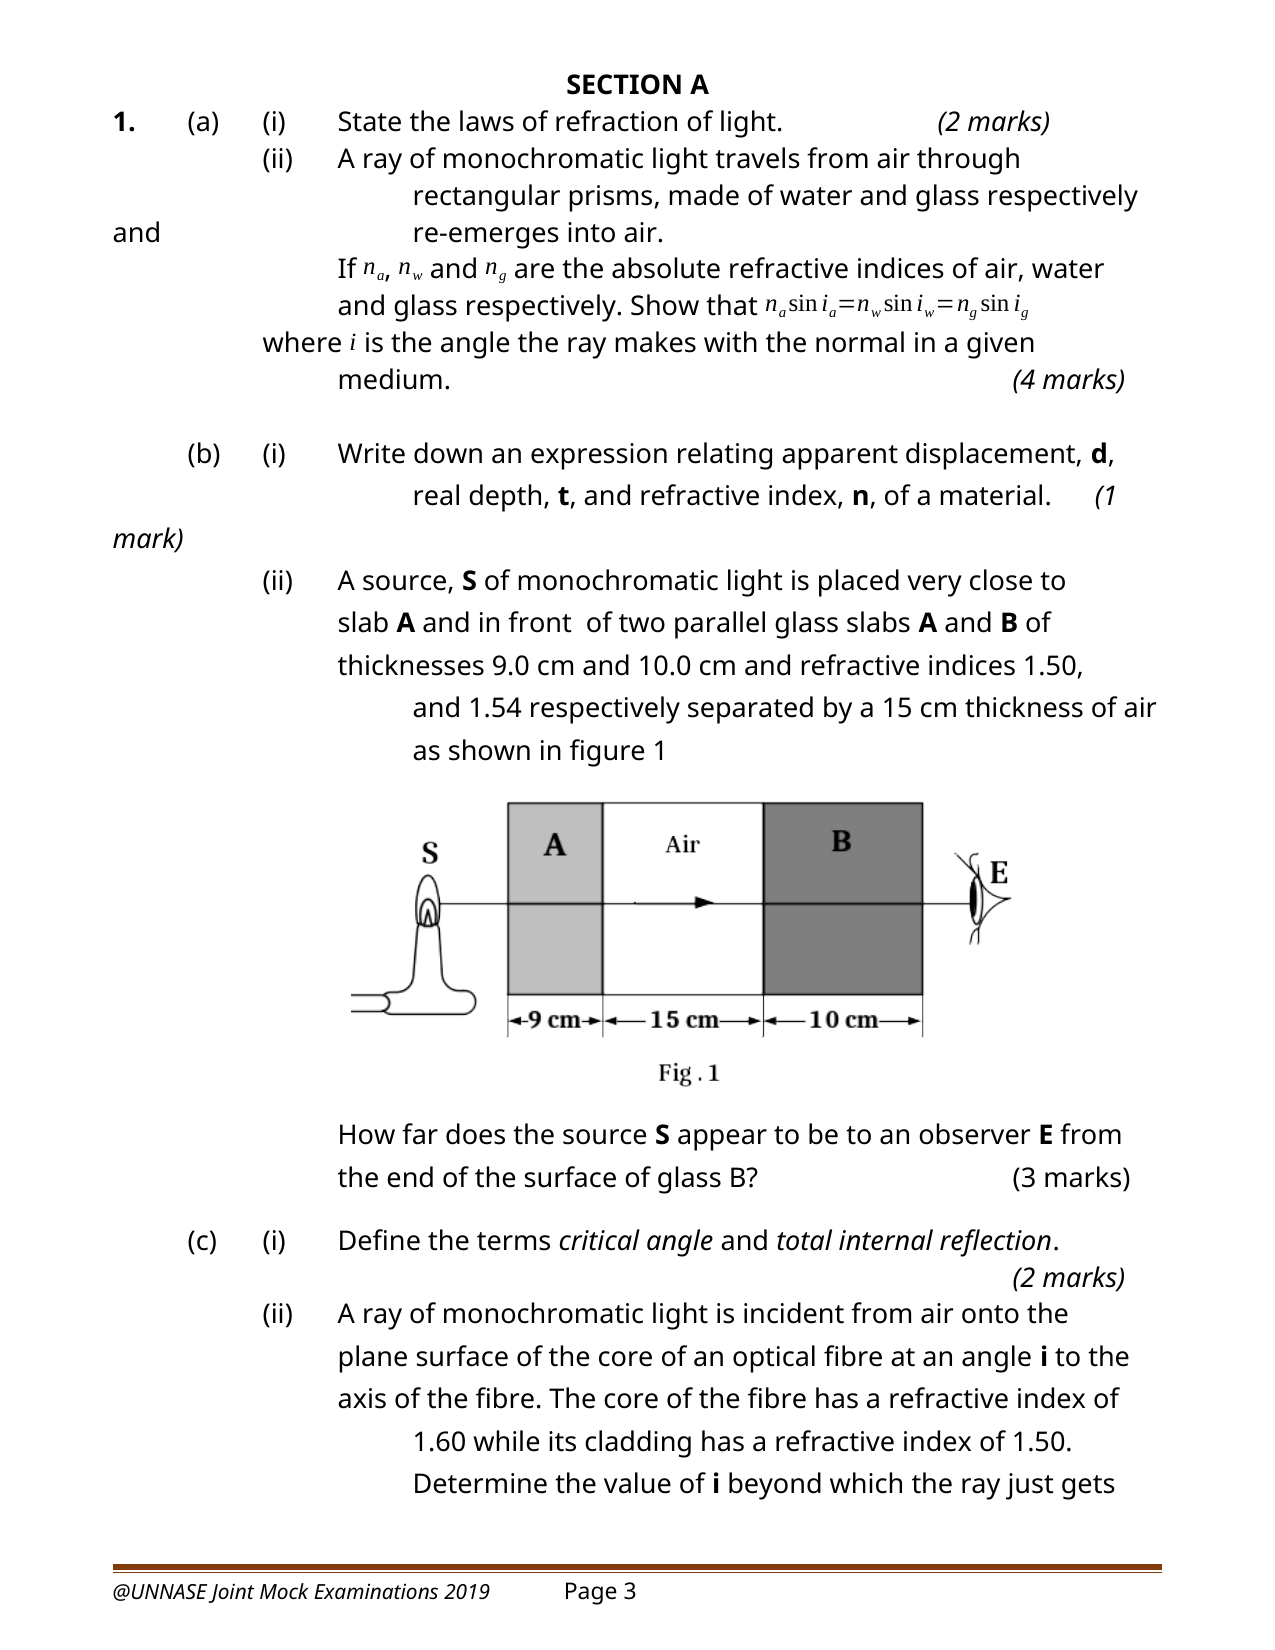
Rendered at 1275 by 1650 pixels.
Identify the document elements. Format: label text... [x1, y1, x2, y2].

text (ii) A source, S of monochromatic light is placed very close to slab A and in front of two parallel glass slabs A and B of thicknesses 9.0 cm and 10.0 cm and refractive indices 1.50, and 1.54 respectively separated by a 15 cm thickness of air as shown in figure 1 [112, 562, 1162, 768]
text (ii) A ray of monochromatic light travels from air through rectangular prisms, made of water and glass respectively and re-emerges into air. [112, 139, 1162, 250]
text 1. (a) (i) State the laws of refraction of light. (2 marks) [112, 102, 1162, 139]
text (c) (i) Define the terms critical angle and total internal reflection. [112, 1221, 1162, 1258]
text How far does the source S appear to be to an observer E from the end of the surface of glass B? (3 marks) [337, 1116, 1162, 1195]
text SECTION A [112, 66, 1162, 102]
text If , and are the absolute refractive indices of air, water and glass respectively. Show that where is the angle the ray makes with the normal in a given medium. (4 marks) [112, 250, 1162, 397]
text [112, 1295, 1162, 1501]
text (2 marks) [112, 1258, 1162, 1295]
text (b) (i) Write down an expression relating apparent displacement, d, real depth, t, and refractive index, n, of a material. (1 mark) [112, 434, 1162, 556]
